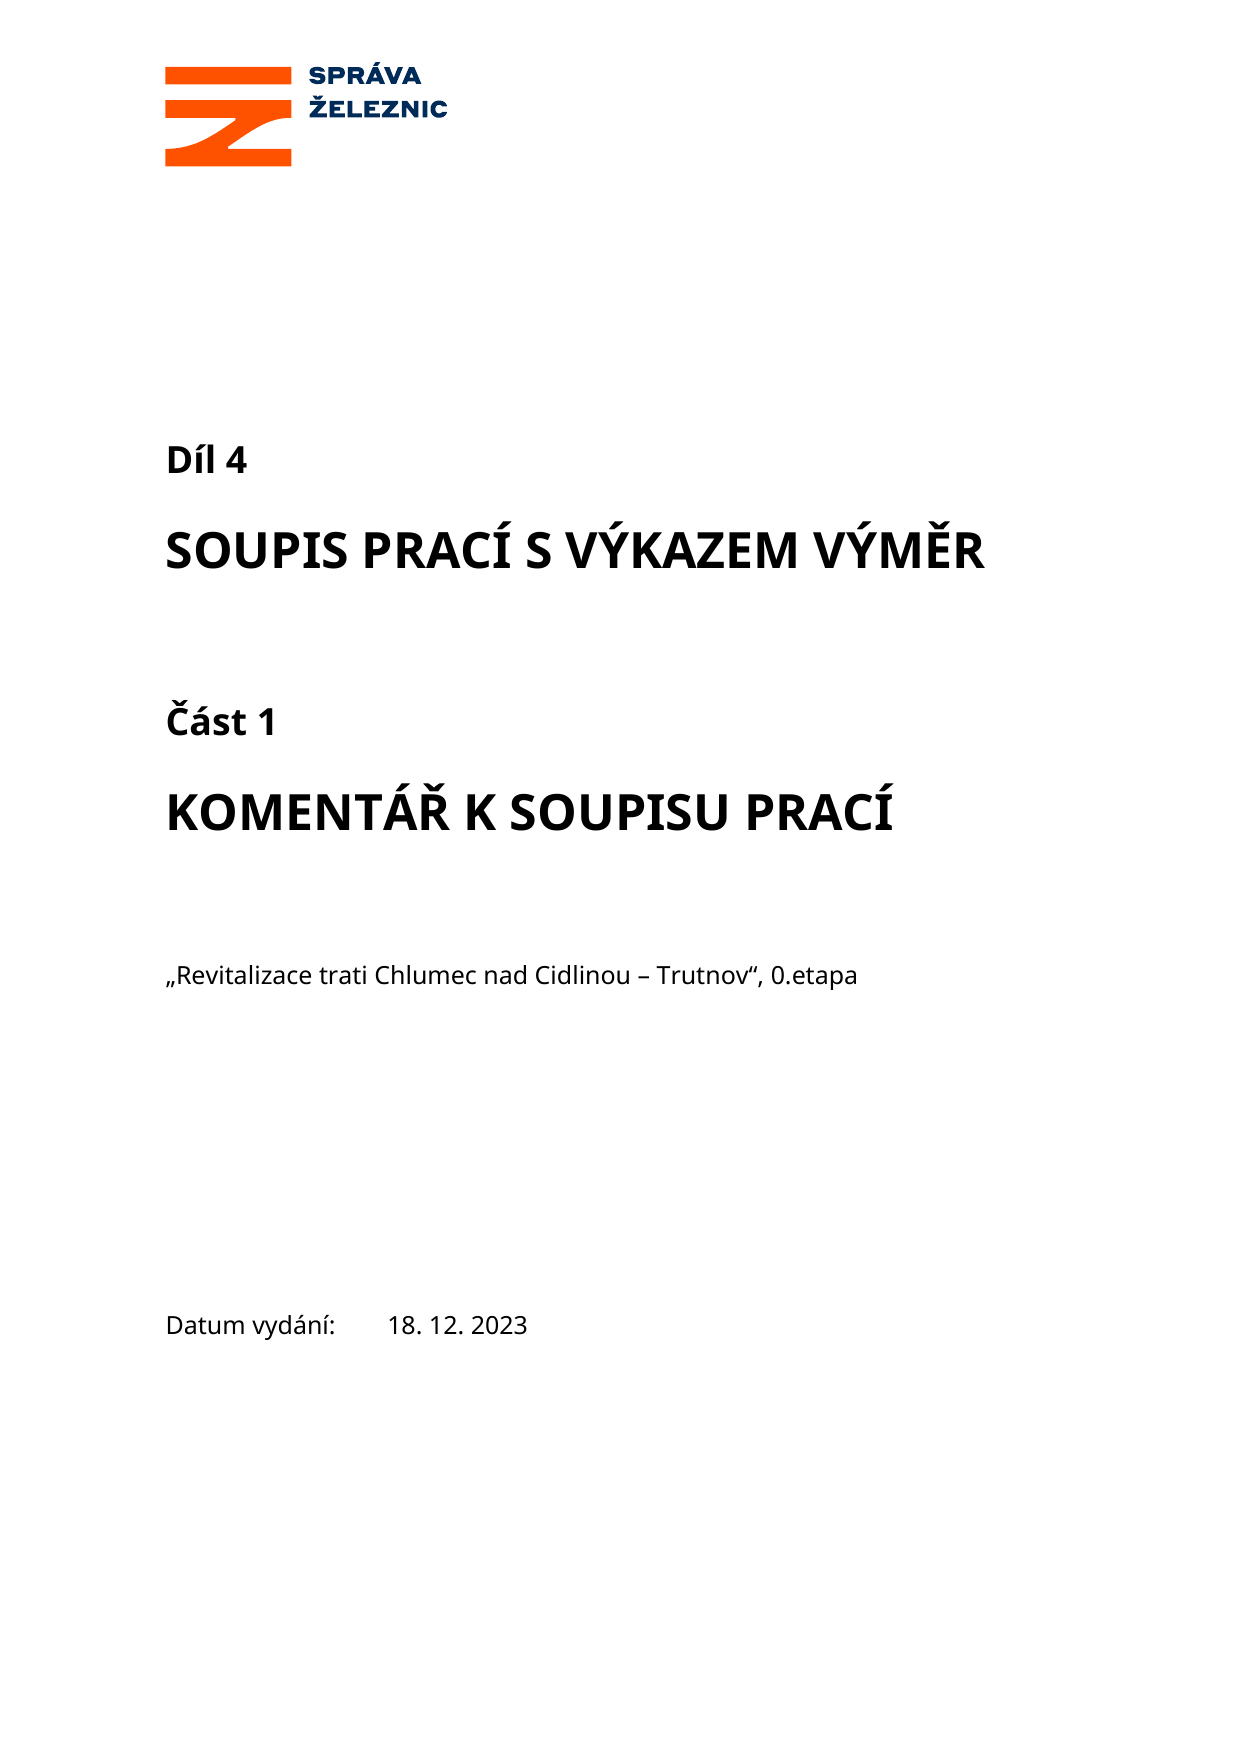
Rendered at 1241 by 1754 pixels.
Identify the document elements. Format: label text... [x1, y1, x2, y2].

text Díl 4 [165, 433, 1075, 484]
text Datum vydání: 18. 12. 2023 [165, 1307, 1075, 1341]
text SOUPIS PRACÍ S VÝKAZEM VÝMĚR [165, 514, 1075, 583]
text KOMENTÁŘ K SOUPISU PRACÍ [165, 777, 1075, 845]
text Část 1 [165, 696, 1075, 747]
